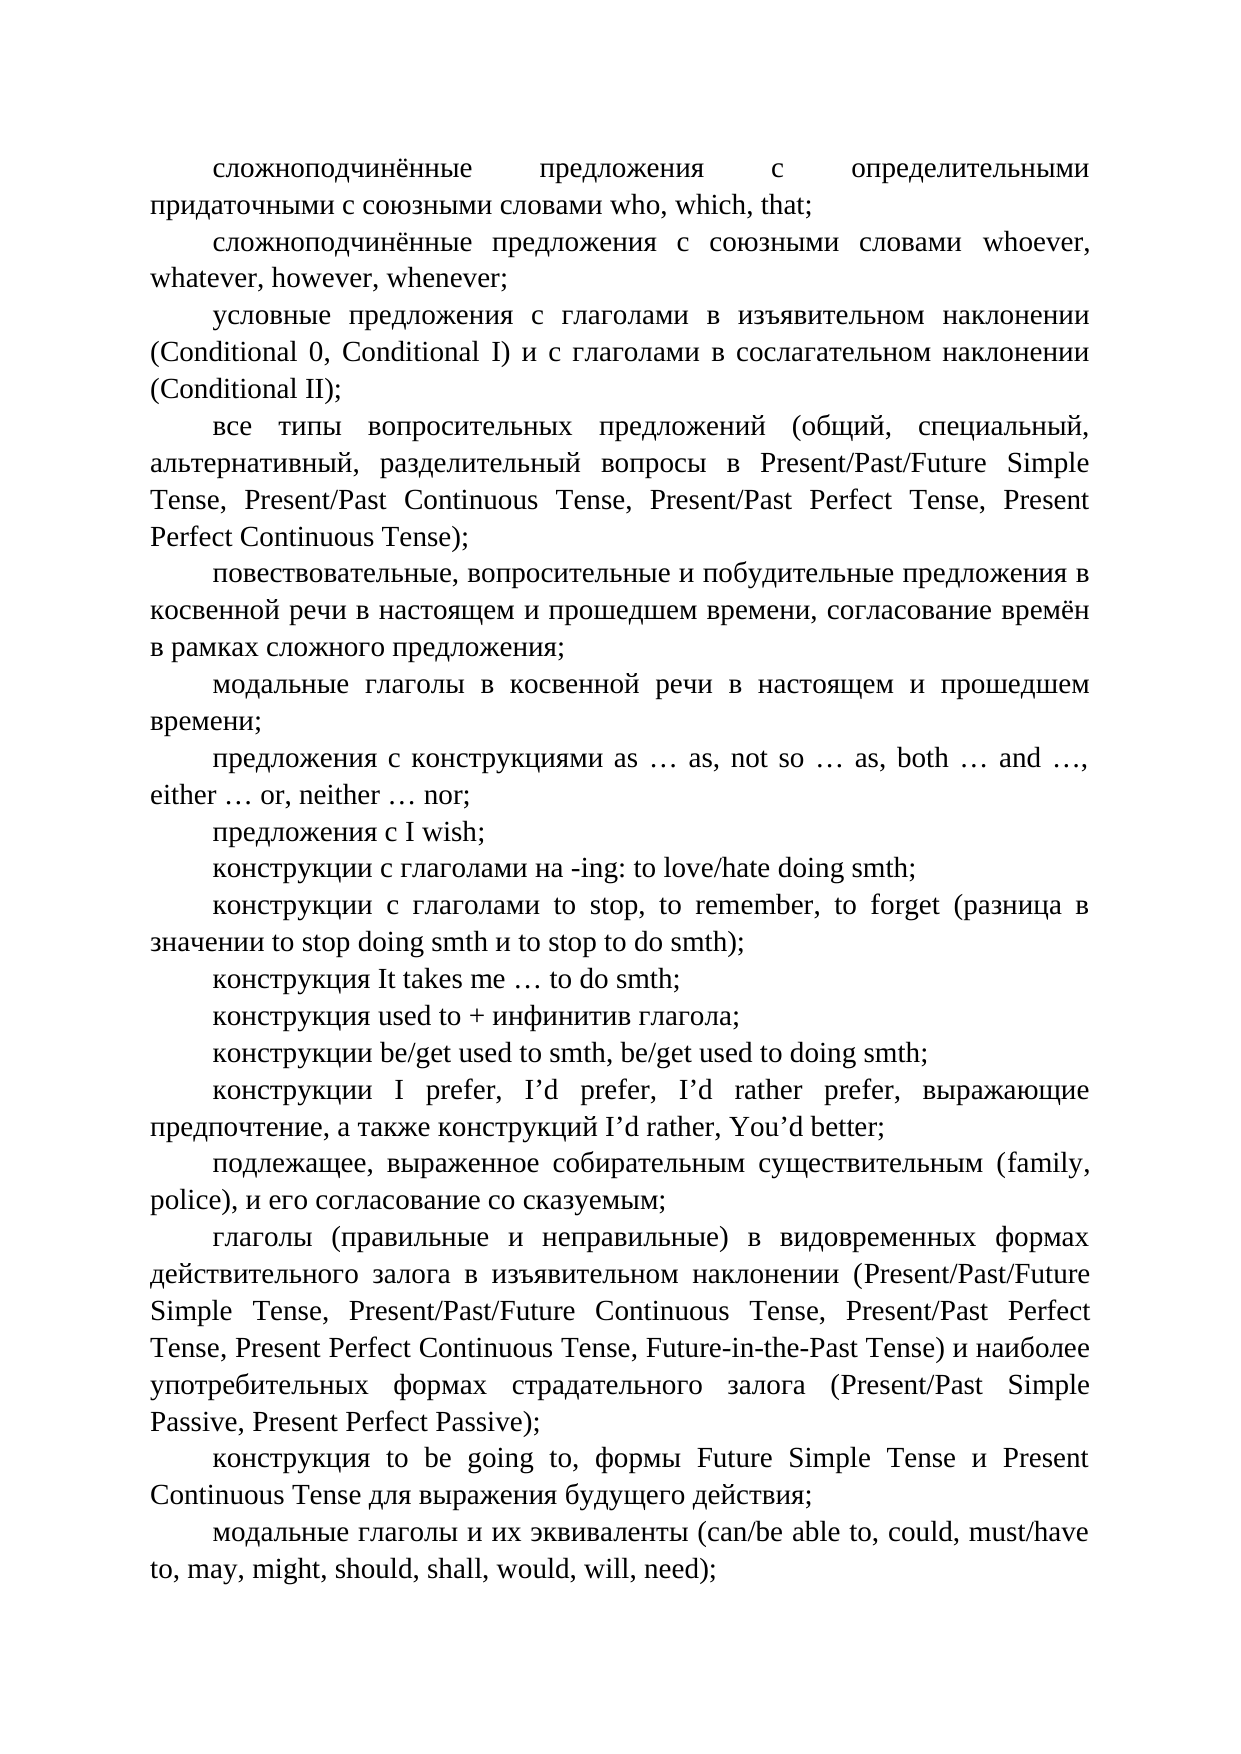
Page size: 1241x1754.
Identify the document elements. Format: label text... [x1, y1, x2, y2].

text сложноподчинённые предложения с союзными словами whoever, whatever, however, whenever; [150, 224, 1090, 294]
text конструкция It takes me … to do smth; [150, 961, 1090, 995]
text подлежащее, выраженное собирательным существительным (family, police), и его согласование со сказуемым; [150, 1146, 1090, 1216]
text конструкции I prefer, I’d prefer, I’d rather prefer, выражающие предпочтение, а также конструкций I’d rather, You’d better; [150, 1072, 1090, 1142]
text модальные глаголы в косвенной речи в настоящем и прошедшем времени; [150, 666, 1090, 737]
text предложения с конструкциями as … as, not so … as, both … and …, either … or, neither … nor; [150, 740, 1090, 810]
text предложения с I wish; [150, 814, 1090, 847]
text глаголы (правильные и неправильные) в видовременных формах действительного залога в изъявительном наклонении (Present/Past/Future Simple Tense, Present/Past/Future Continuous Tense, Present/Past Perfect Tense, Present Perfect Continuous Tense, Future-in-the-Past Tense) и наиболее употребительных формах страдательного залога (Present/Past Simple Passive, Present Perfect Passive); [150, 1219, 1090, 1437]
text конструкции c глаголами to stop, to remember, to forget (разница в значении to stop doing smth и to stop to do smth); [150, 887, 1090, 958]
text конструкции be/get used to smth, be/get used to doing smth; [150, 1035, 1090, 1068]
text сложноподчинённые предложения с определительными придаточными с союзными словами who, which, that; [150, 150, 1090, 220]
text модальные глаголы и их эквиваленты (can/be able to, could, must/have to, may, might, should, shall, would, will, need); [150, 1514, 1090, 1585]
text конструкция used to + инфинитив глагола; [150, 998, 1090, 1032]
text конструкции с глаголами на -ing: to love/hate doing smth; [150, 851, 1090, 884]
text конструкция to be going to, формы Future Simple Tense и Present Continuous Tense для выражения будущего действия; [150, 1441, 1090, 1511]
text все типы вопросительных предложений (общий, специальный, альтернативный, разделительный вопросы в Present/Past/Future Simple Tense, Present/Past Continuous Tense, Present/Past Perfect Tense, Present Perfect Continuous Tense); [150, 408, 1090, 552]
text условные предложения с глаголами в изъявительном наклонении (Conditional 0, Conditional I) и с глаголами в сослагательном наклонении (Conditional II); [150, 297, 1090, 405]
text повествовательные, вопросительные и побудительные предложения в косвенной речи в настоящем и прошедшем времени, согласование времён в рамках сложного предложения; [150, 556, 1090, 663]
